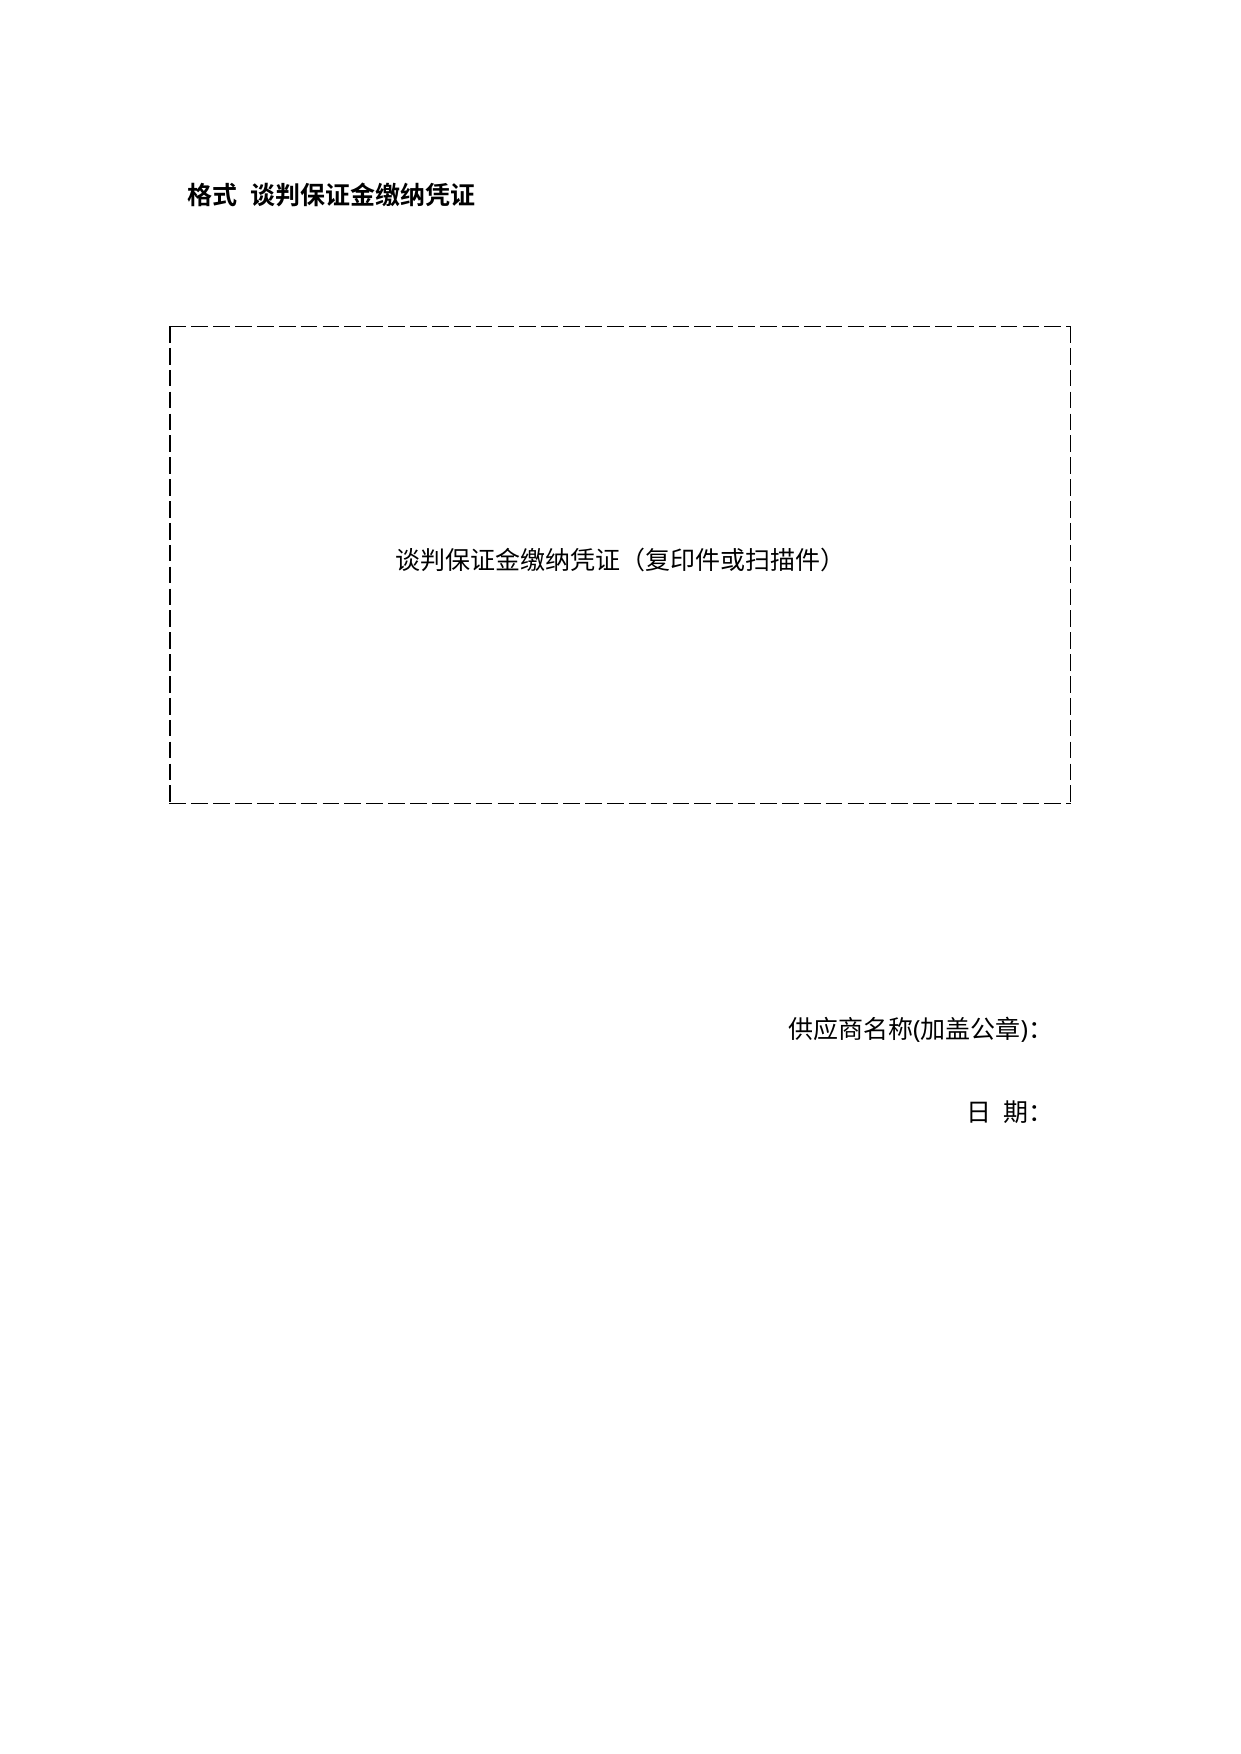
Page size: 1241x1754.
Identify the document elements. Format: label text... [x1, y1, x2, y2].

text 日 期： [187, 1078, 1053, 1143]
text 格式 谈判保证金缴纳凭证 [187, 162, 1053, 227]
table_header 谈判保证金缴纳凭证（复印件或扫描件） [170, 326, 1070, 802]
text 供应商名称(加盖公章)： [187, 995, 1053, 1060]
